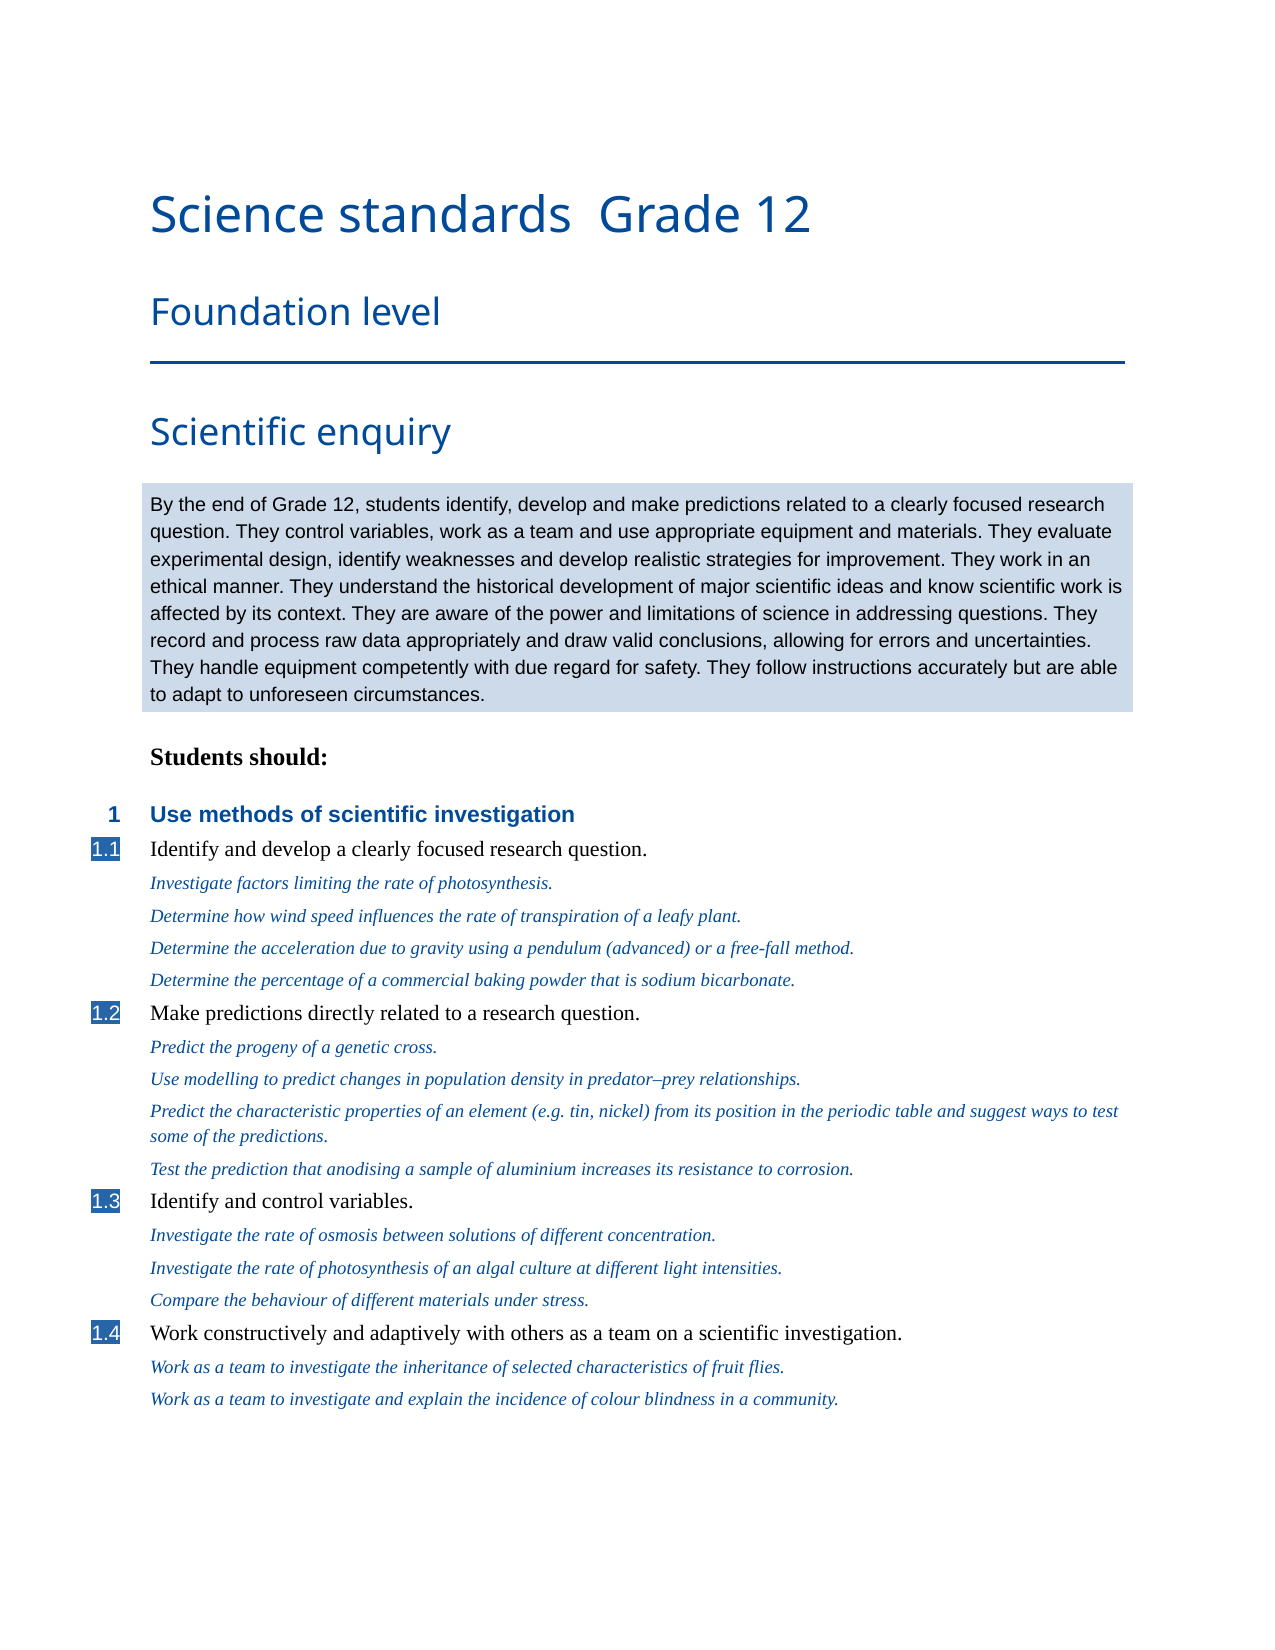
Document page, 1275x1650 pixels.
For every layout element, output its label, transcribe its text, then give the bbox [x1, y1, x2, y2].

text Predict the progeny of a genetic cross. [150, 1032, 1125, 1057]
text Compare the behaviour of different materials under stress. [150, 1285, 1125, 1310]
text 1.4 Work constructively and adaptively with others as a team on a scientific investigation. [61, 1318, 1125, 1345]
text Test the prediction that anodising a sample of aluminium increases its resistance to corrosion. [150, 1154, 1125, 1179]
text 1.3 Identify and control variables. [61, 1186, 1125, 1213]
text Work as a team to investigate the inheritance of selected characteristics of fruit flies. [150, 1352, 1125, 1377]
text 1.1 Identify and develop a clearly focused research question. [61, 834, 1125, 861]
subtitle 1 Use methods of scientific investigation [61, 800, 1125, 827]
subtitle Scientific enquiry [150, 406, 1125, 457]
text Investigate the rate of osmosis between solutions of different concentration. [150, 1221, 1125, 1246]
text Determine the percentage of a commercial baking powder that is sodium bicarbonate. [150, 966, 1125, 991]
text Use modelling to predict changes in population density in predator–prey relationships. [150, 1064, 1125, 1089]
text 1.2 Make predictions directly related to a research question. [61, 998, 1125, 1025]
text Investigate the rate of photosynthesis of an algal culture at different light intensities. [150, 1253, 1125, 1278]
text Investigate factors limiting the rate of photosynthesis. [150, 869, 1125, 894]
subtitle Foundation level [150, 285, 1125, 336]
text Determine how wind speed influences the rate of transpiration of a leafy plant. [150, 901, 1125, 926]
text Work as a team to investigate and explain the incidence of colour blindness in a community. [150, 1384, 1125, 1409]
text Determine the acceleration due to gravity using a pendulum (advanced) or a free-fall method. [150, 933, 1125, 958]
text By the end of Grade 12, students identify, develop and make predictions related to a clearly focused research question. They control variables, work as a team and use appropriate equipment and materials. They evaluate experimental design, identify weaknesses and develop realistic strategies for improvement. They work in an ethical manner. They understand the historical development of major scientific ideas and know scientific work is affected by its context. They are aware of the power and limitations of science in addressing questions. They record and process raw data appropriately and draw valid conclusions, allowing for errors and uncertainties. They handle equipment competently with due regard for safety. They follow instructions accurately but are able to adapt to unforeseen circumstances. [142, 483, 1133, 712]
subtitle Students should: [150, 742, 1125, 771]
text Predict the characteristic properties of an element (e.g. tin, nickel) from its position in the periodic table and suggest ways to test some of the predictions. [150, 1097, 1125, 1147]
subtitle Science standards Grade 12 [150, 179, 1125, 247]
